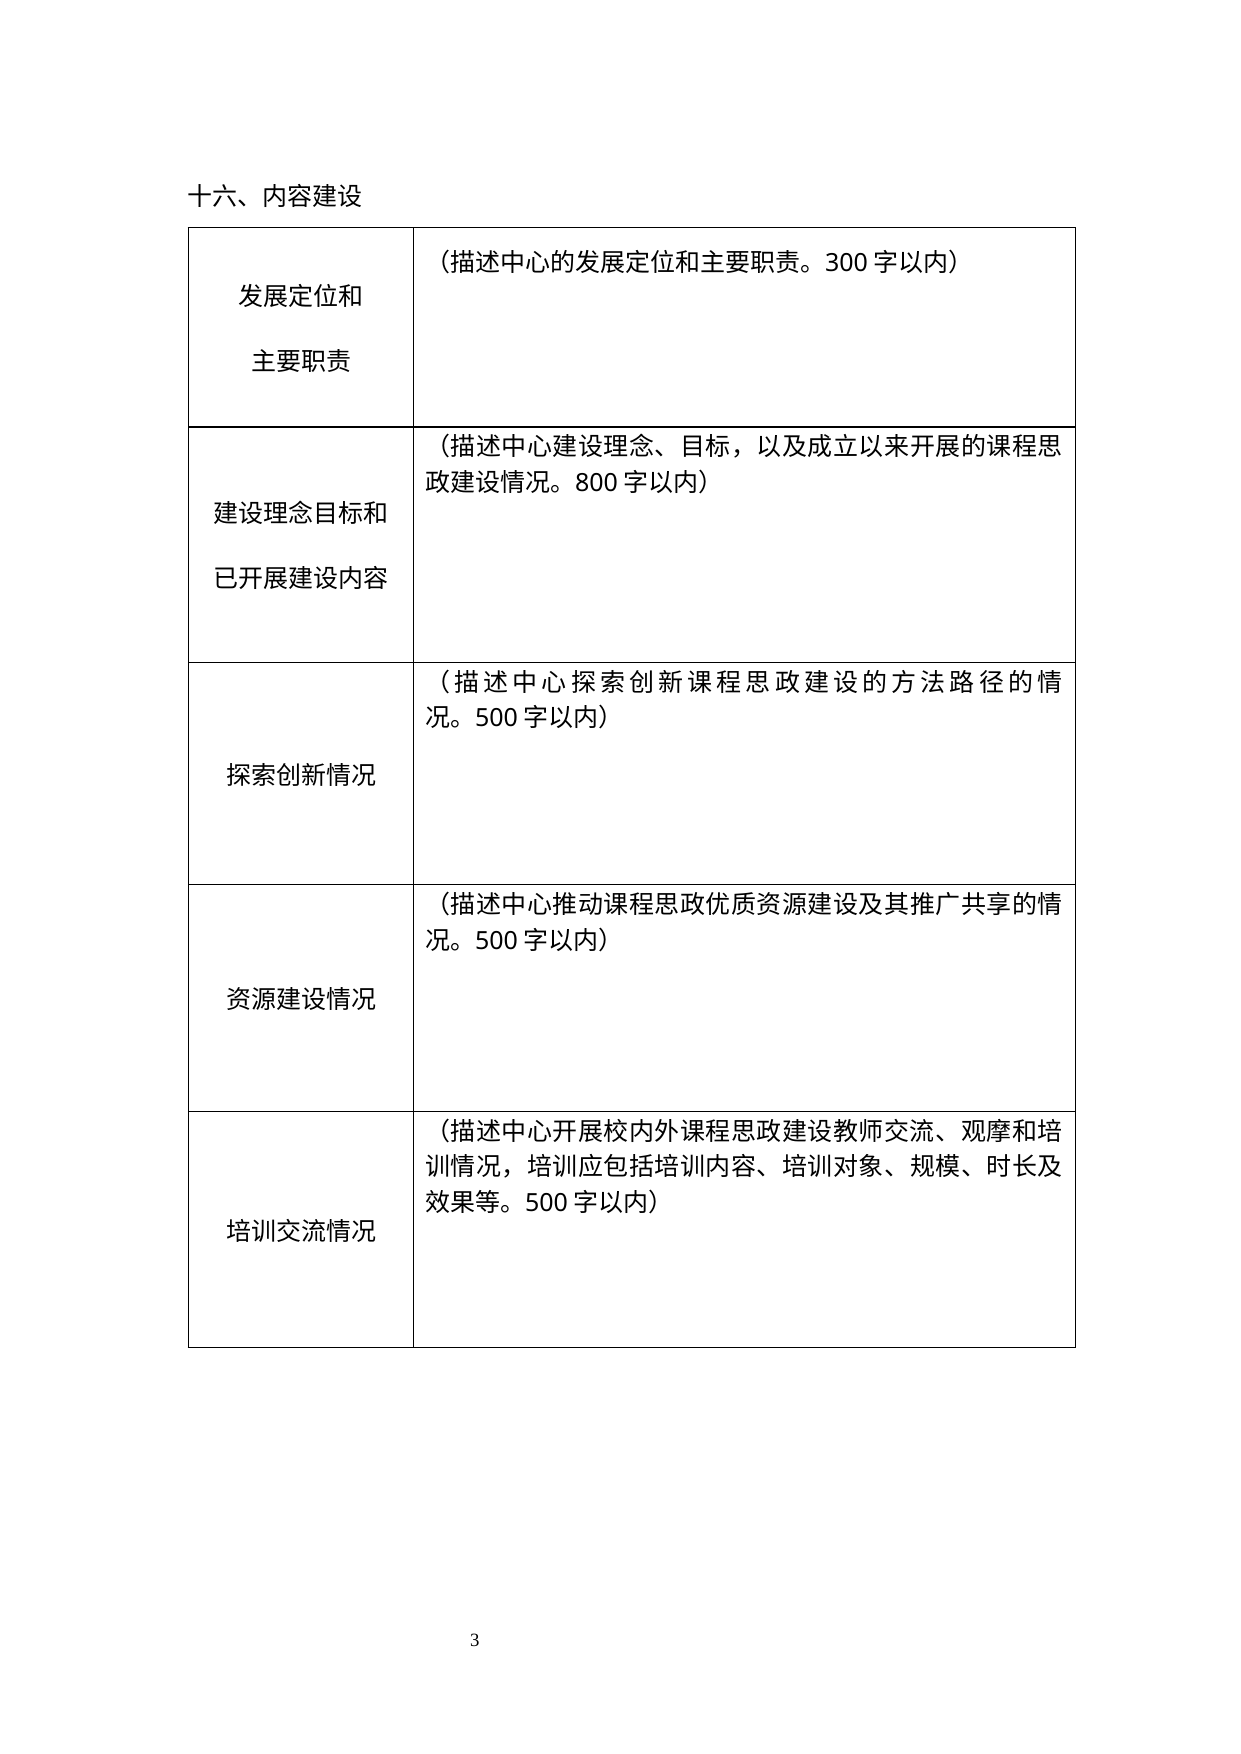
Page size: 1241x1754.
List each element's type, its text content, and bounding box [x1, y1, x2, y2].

table_header （描述中心的发展定位和主要职责。300字以内） [414, 228, 1075, 426]
table_cell 探索创新情况 [189, 663, 413, 884]
table_cell 培训交流情况 [189, 1112, 413, 1347]
table_cell （描述中心建设理念、目标，以及成立以来开展的课程思政建设情况。800字以内） [414, 428, 1075, 662]
table_cell （描述中心推动课程思政优质资源建设及其推广共享的情况。500字以内） [414, 885, 1075, 1111]
table_cell （描述中心开展校内外课程思政建设教师交流、观摩和培训情况，培训应包括培训内容、培训对象、规模、时长及效果等。500字以内） [414, 1112, 1075, 1347]
list 内容建设 [187, 162, 1053, 227]
table_header 发展定位和 主要职责 [189, 228, 413, 426]
table_cell 建设理念目标和 已开展建设内容 [189, 428, 413, 662]
table_cell 资源建设情况 [189, 885, 413, 1111]
table_cell （描述中心探索创新课程思政建设的方法路径的情况。500字以内） [414, 663, 1075, 884]
